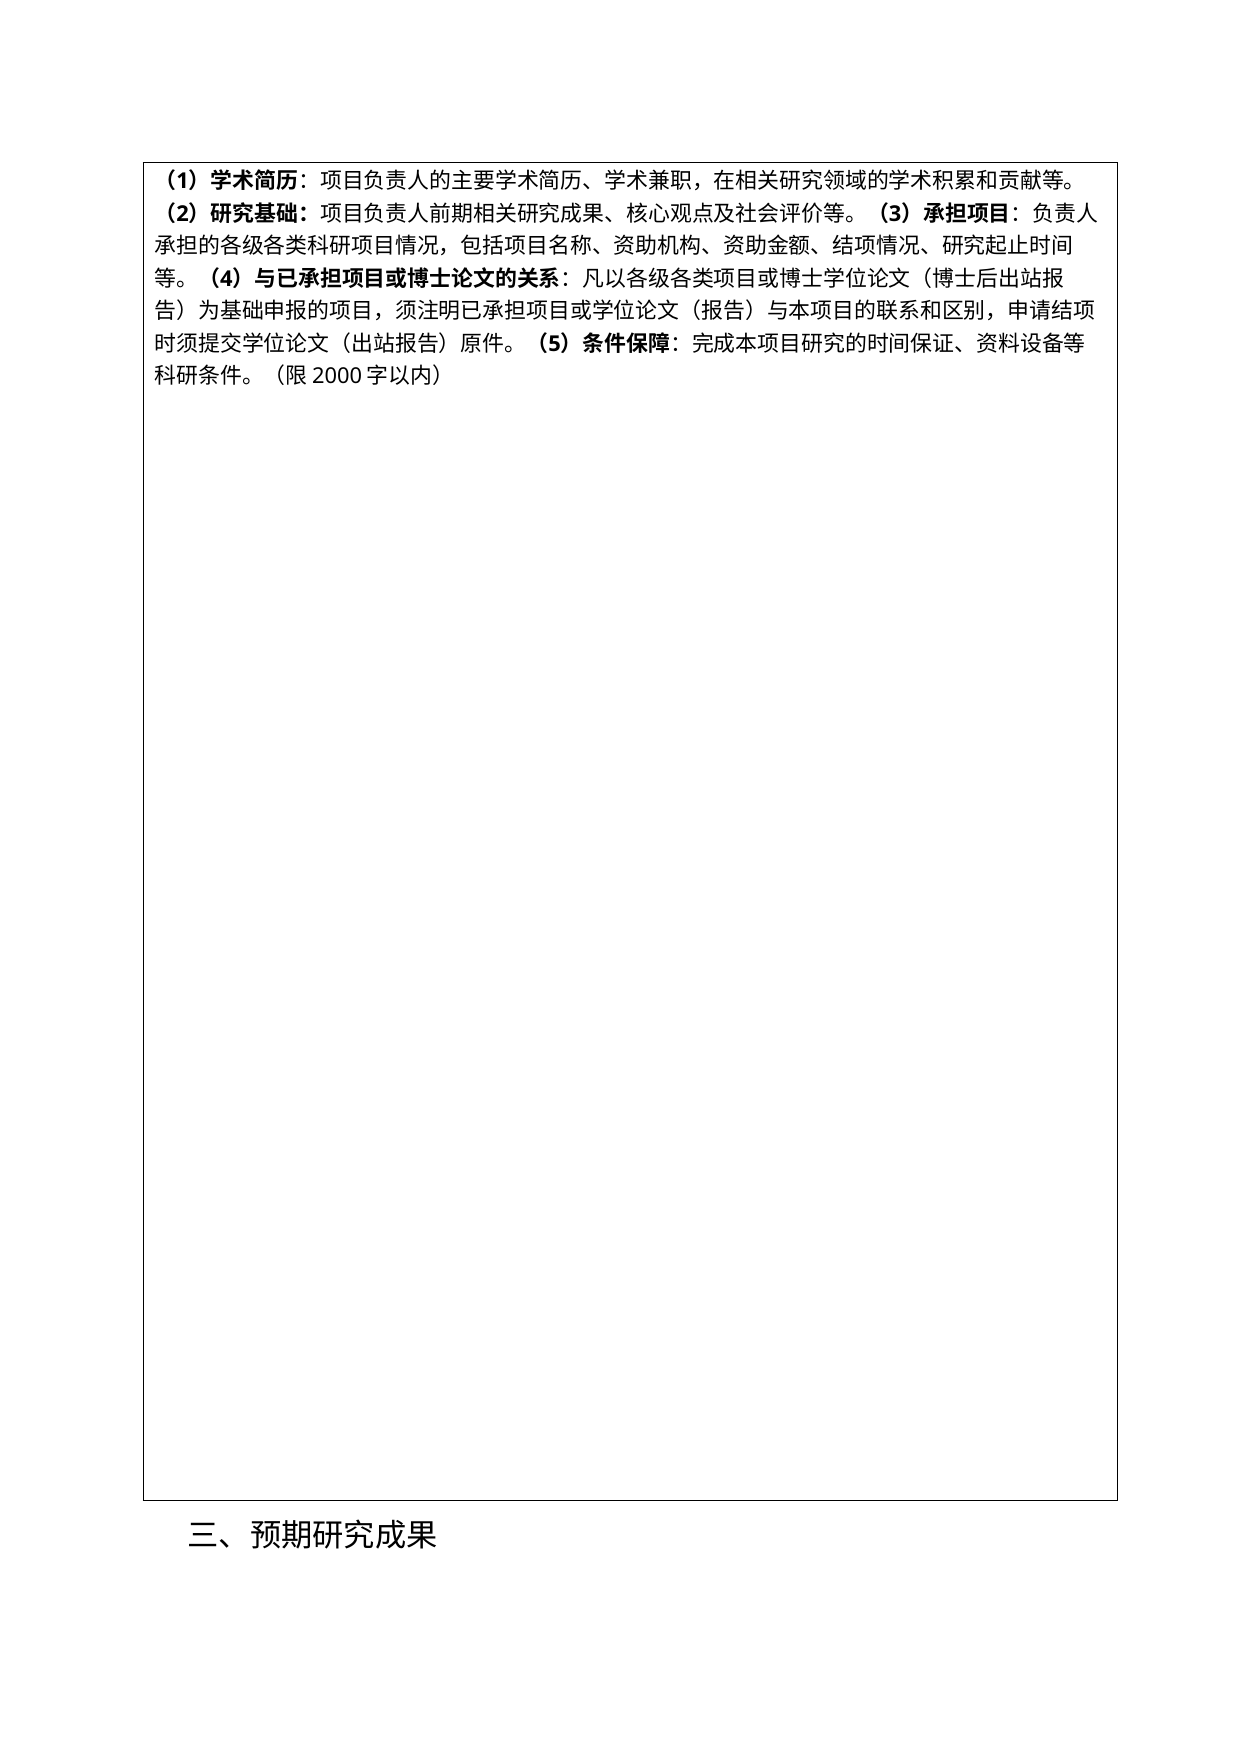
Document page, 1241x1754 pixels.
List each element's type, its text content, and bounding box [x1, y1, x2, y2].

text 三、预期研究成果 [187, 1501, 1053, 1566]
table_header （1）学术简历：项目负责人的主要学术简历、学术兼职，在相关研究领域的学术积累和贡献等。（2）研究基础：项目负责人前期相关研究成果、核心观点及社会评价等。（3）承担项目：负责人承担的各级各类科研项目情况，包括项目名称、资助机构、资助金额、结项情况、研究起止时间等。（4）与已承担项目或博士论文的关系：凡以各级各类项目或博士学位论文（博士后出站报告）为基础申报的项目，须注明已承担项目或学位论文（报告）与本项目的联系和区别，申请结项时须提交学位论文（出站报告）原件。（5）条件保障：完成本项目研究的时间保证、资料设备等科研条件。（限2000字以内） [144, 163, 1117, 1500]
